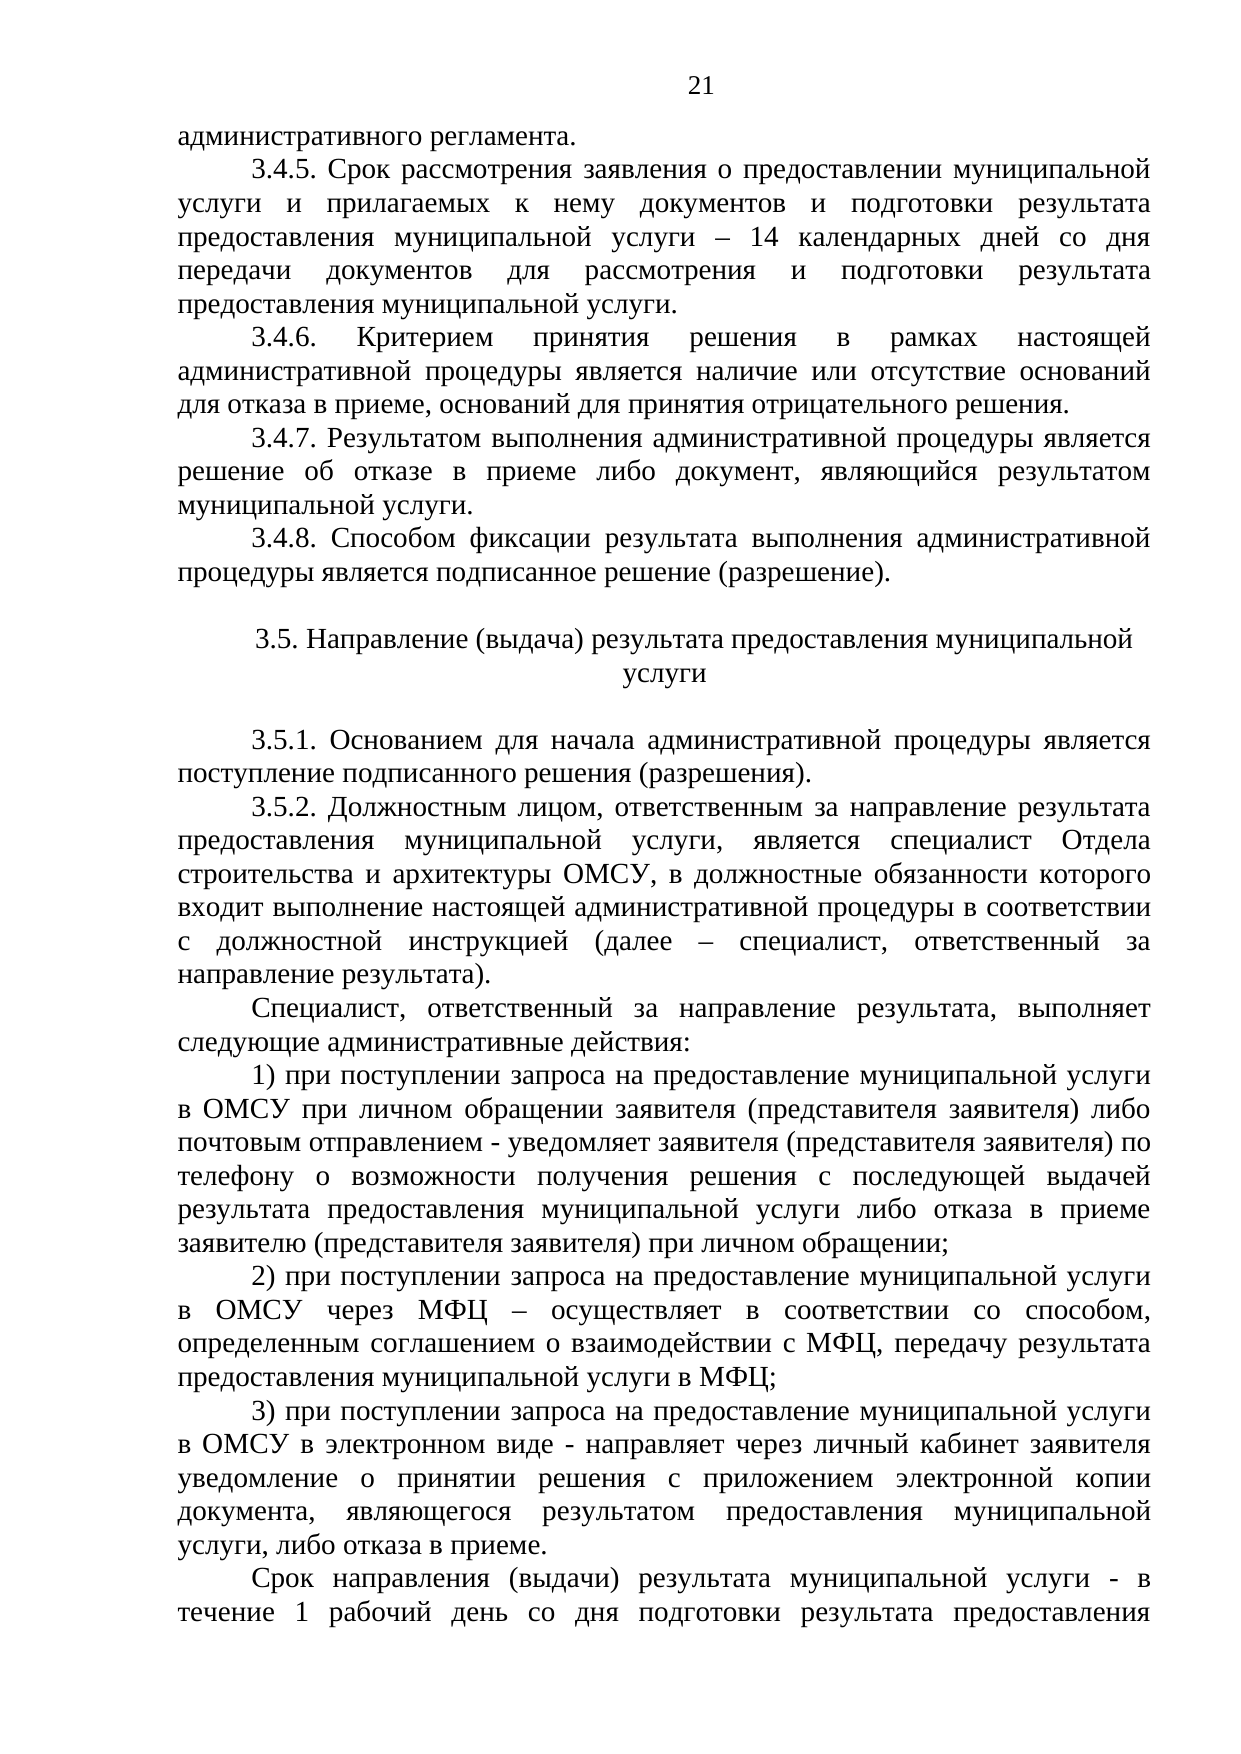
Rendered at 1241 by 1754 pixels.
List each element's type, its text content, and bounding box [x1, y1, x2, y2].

text 2) при поступлении запроса на предоставление муниципальной услуги в ОМСУ через МФЦ – осуществляет в соответствии со способом, определенным соглашением о взаимодействии с МФЦ, передачу результата предоставления муниципальной услуги в МФЦ; [177, 1258, 1152, 1393]
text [177, 118, 1152, 152]
text 3.4.8. Способом фиксации результата выполнения административной процедуры является подписанное решение (разрешение). [177, 521, 1152, 588]
text 3.4.6. Критерием принятия решения в рамках настоящей административной процедуры является наличие или отсутствие оснований для отказа в приеме, оснований для принятия отрицательного решения. [177, 319, 1152, 420]
text 1) при поступлении запроса на предоставление муниципальной услуги в ОМСУ при личном обращении заявителя (представителя заявителя) либо почтовым отправлением - уведомляет заявителя (представителя заявителя) по телефону о возможности получения решения с последующей выдачей результата предоставления муниципальной услуги либо отказа в приеме заявителю (представителя заявителя) при личном обращении; [177, 1057, 1152, 1258]
text 3.4.5. Срок рассмотрения заявления о предоставлении муниципальной услуги и прилагаемых к нему документов и подготовки результата предоставления муниципальной услуги – 14 календарных дней со дня передачи документов для рассмотрения и подготовки результата предоставления муниципальной услуги. [177, 152, 1152, 319]
text 3.5.1. Основанием для начала административной процедуры является поступление подписанного решения (разрешения). [177, 722, 1152, 789]
text 3.4.7. Результатом выполнения административной процедуры является решение об отказе в приеме либо документ, являющийся результатом муниципальной услуги. [177, 420, 1152, 521]
text 3) при поступлении запроса на предоставление муниципальной услуги в ОМСУ в электронном виде - направляет через личный кабинет заявителя уведомление о принятии решения с приложением электронной копии документа, являющегося результатом предоставления муниципальной услуги, либо отказа в приеме. [177, 1393, 1152, 1560]
text 3.5. Направление (выдача) результата предоставления муниципальной услуги [177, 621, 1152, 688]
text Специалист, ответственный за направление результата, выполняет следующие административные действия: [177, 990, 1152, 1057]
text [177, 1560, 1152, 1627]
text 3.5.2. Должностным лицом, ответственным за направление результата предоставления муниципальной услуги, является специалист Отдела строительства и архитектуры ОМСУ, в должностные обязанности которого входит выполнение настоящей административной процедуры в соответствии с должностной инструкцией (далее – специалист, ответственный за направление результата). [177, 789, 1152, 990]
